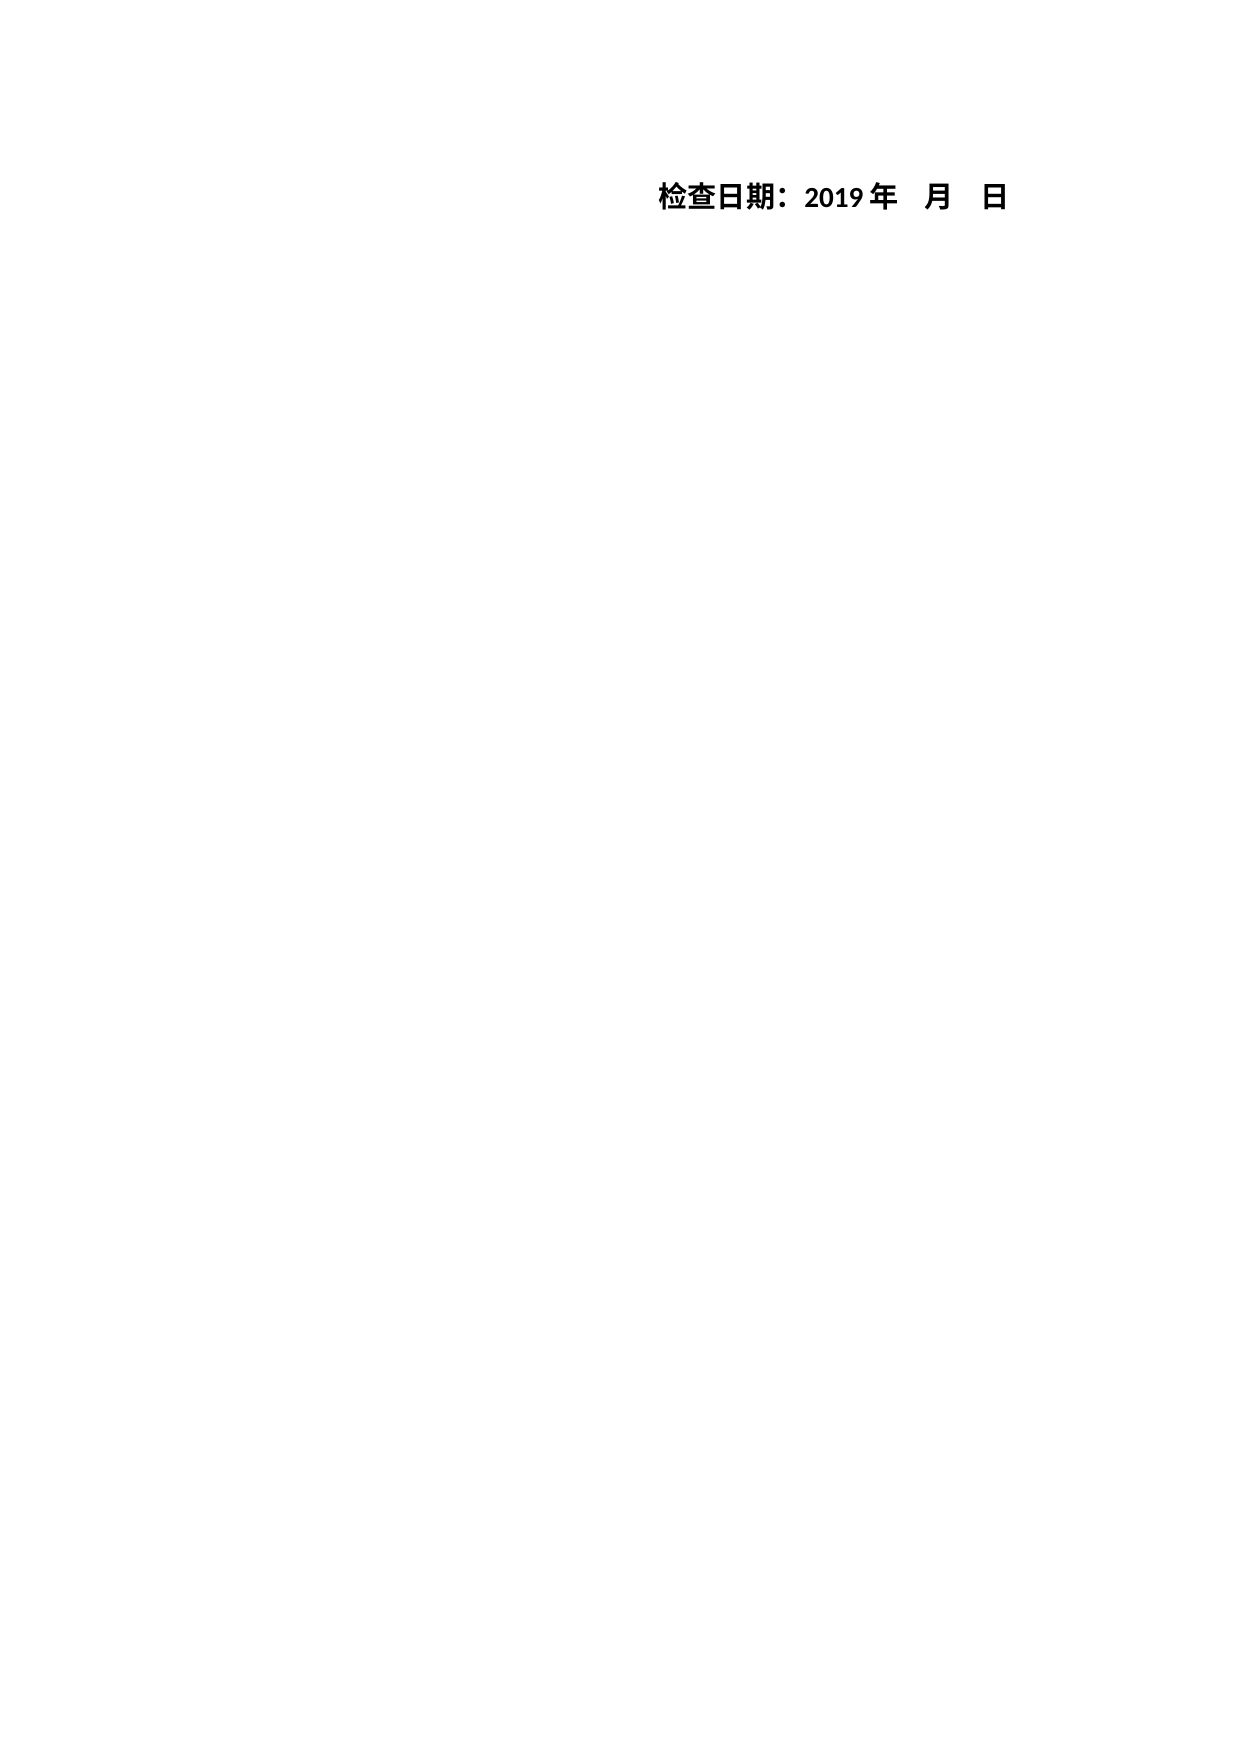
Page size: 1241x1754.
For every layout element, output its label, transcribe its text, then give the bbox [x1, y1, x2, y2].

text 检查日期：2019年 月 日 [187, 162, 1009, 227]
